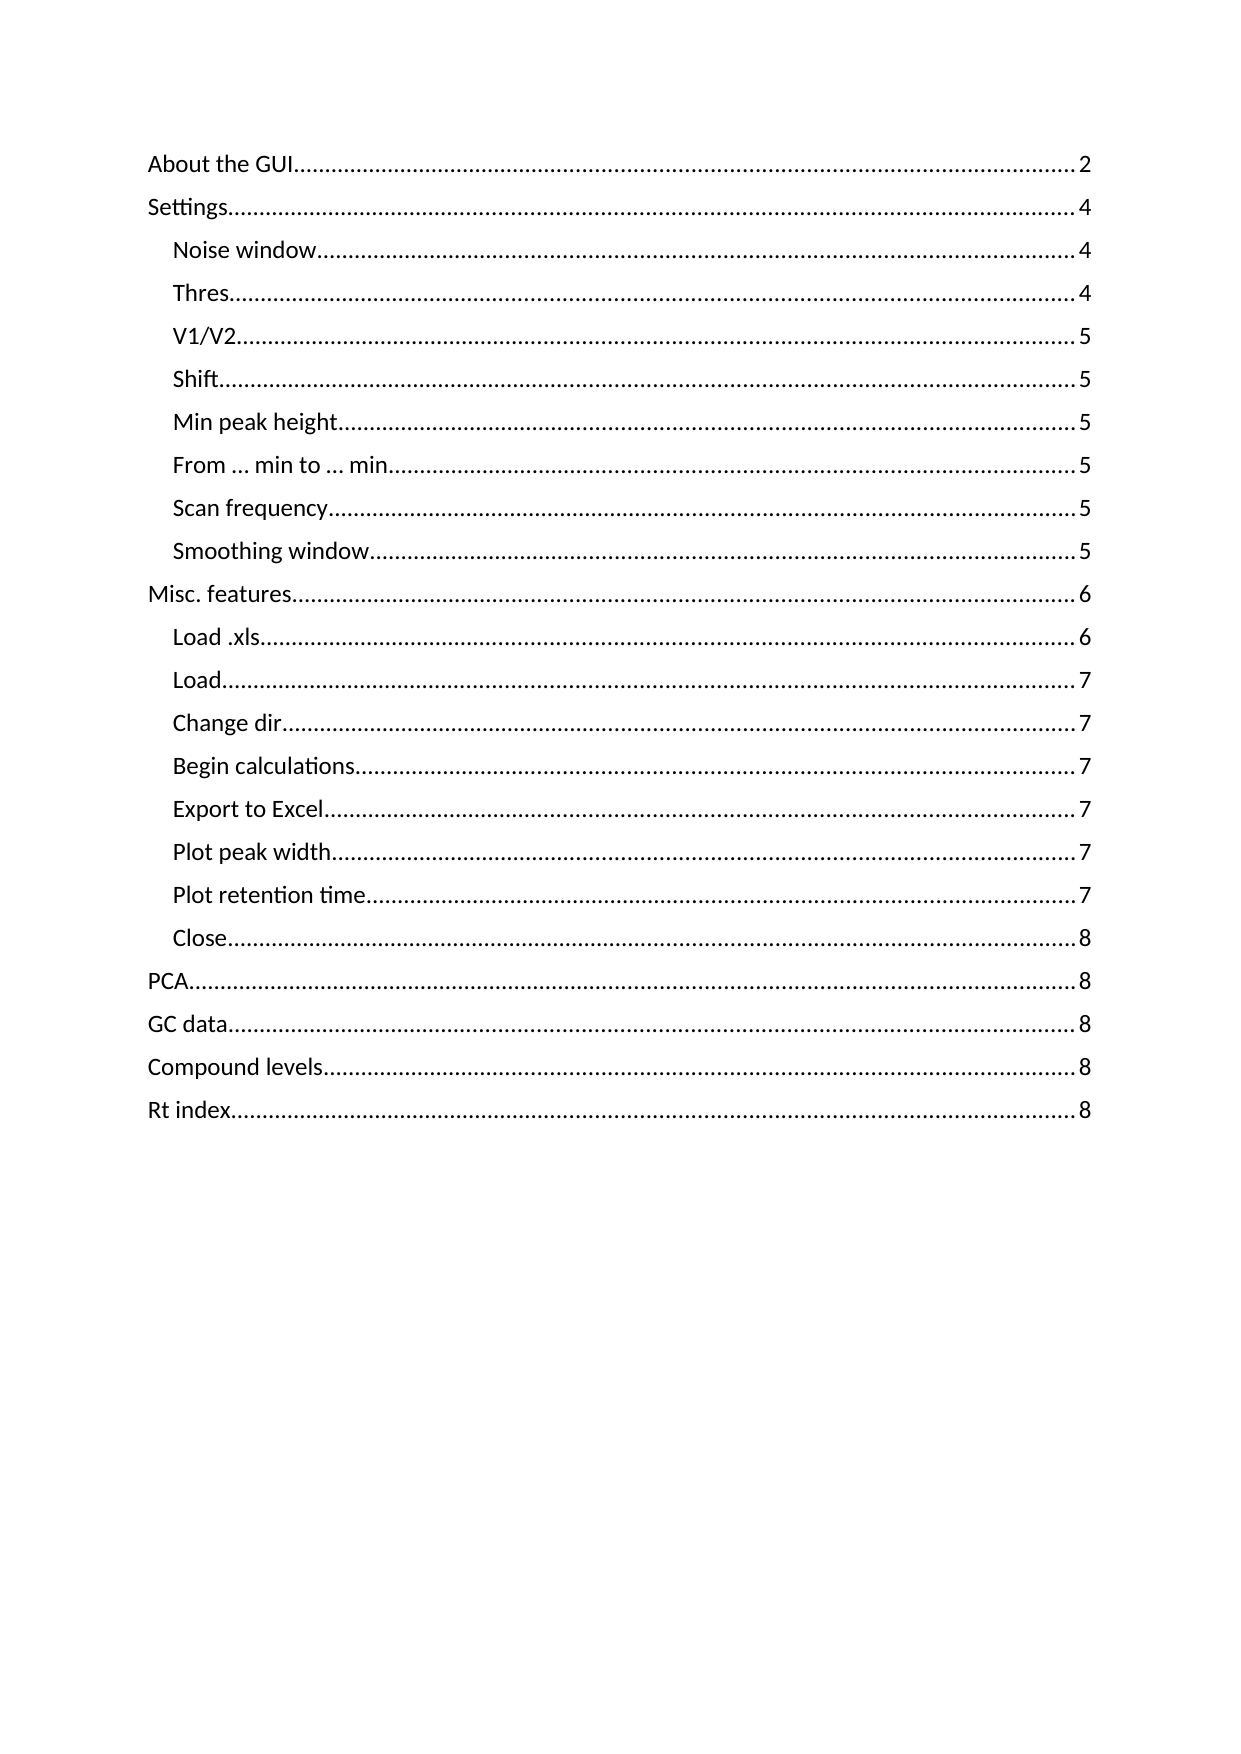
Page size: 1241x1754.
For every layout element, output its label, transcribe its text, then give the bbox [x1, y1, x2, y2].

text V1/V2 5 [173, 320, 1092, 350]
text Change dir. 7 [173, 707, 1092, 737]
text Export to Excel 7 [173, 793, 1092, 823]
text From … min to … min 5 [173, 449, 1092, 479]
text Smoothing window 5 [173, 535, 1092, 565]
text Misc. features 6 [148, 578, 1092, 608]
text Shift 5 [173, 363, 1092, 393]
text Plot retention time 7 [173, 879, 1092, 909]
text Load .xls 6 [173, 621, 1092, 651]
text About the GUI 2 [148, 148, 1092, 178]
text Min peak height 5 [173, 406, 1092, 436]
text Load 7 [173, 664, 1092, 694]
text Close 8 [173, 922, 1092, 953]
text Plot peak width 7 [173, 836, 1092, 867]
text Thres 4 [173, 277, 1092, 307]
text Settings 4 [148, 191, 1092, 221]
text Compound levels 8 [148, 1051, 1092, 1082]
text Rt index 8 [148, 1094, 1092, 1125]
text PCA 8 [148, 965, 1092, 996]
text GC data 8 [148, 1008, 1092, 1039]
text Begin calculations 7 [173, 750, 1092, 781]
text Noise window 4 [173, 234, 1092, 264]
text Scan frequency 5 [173, 492, 1092, 522]
